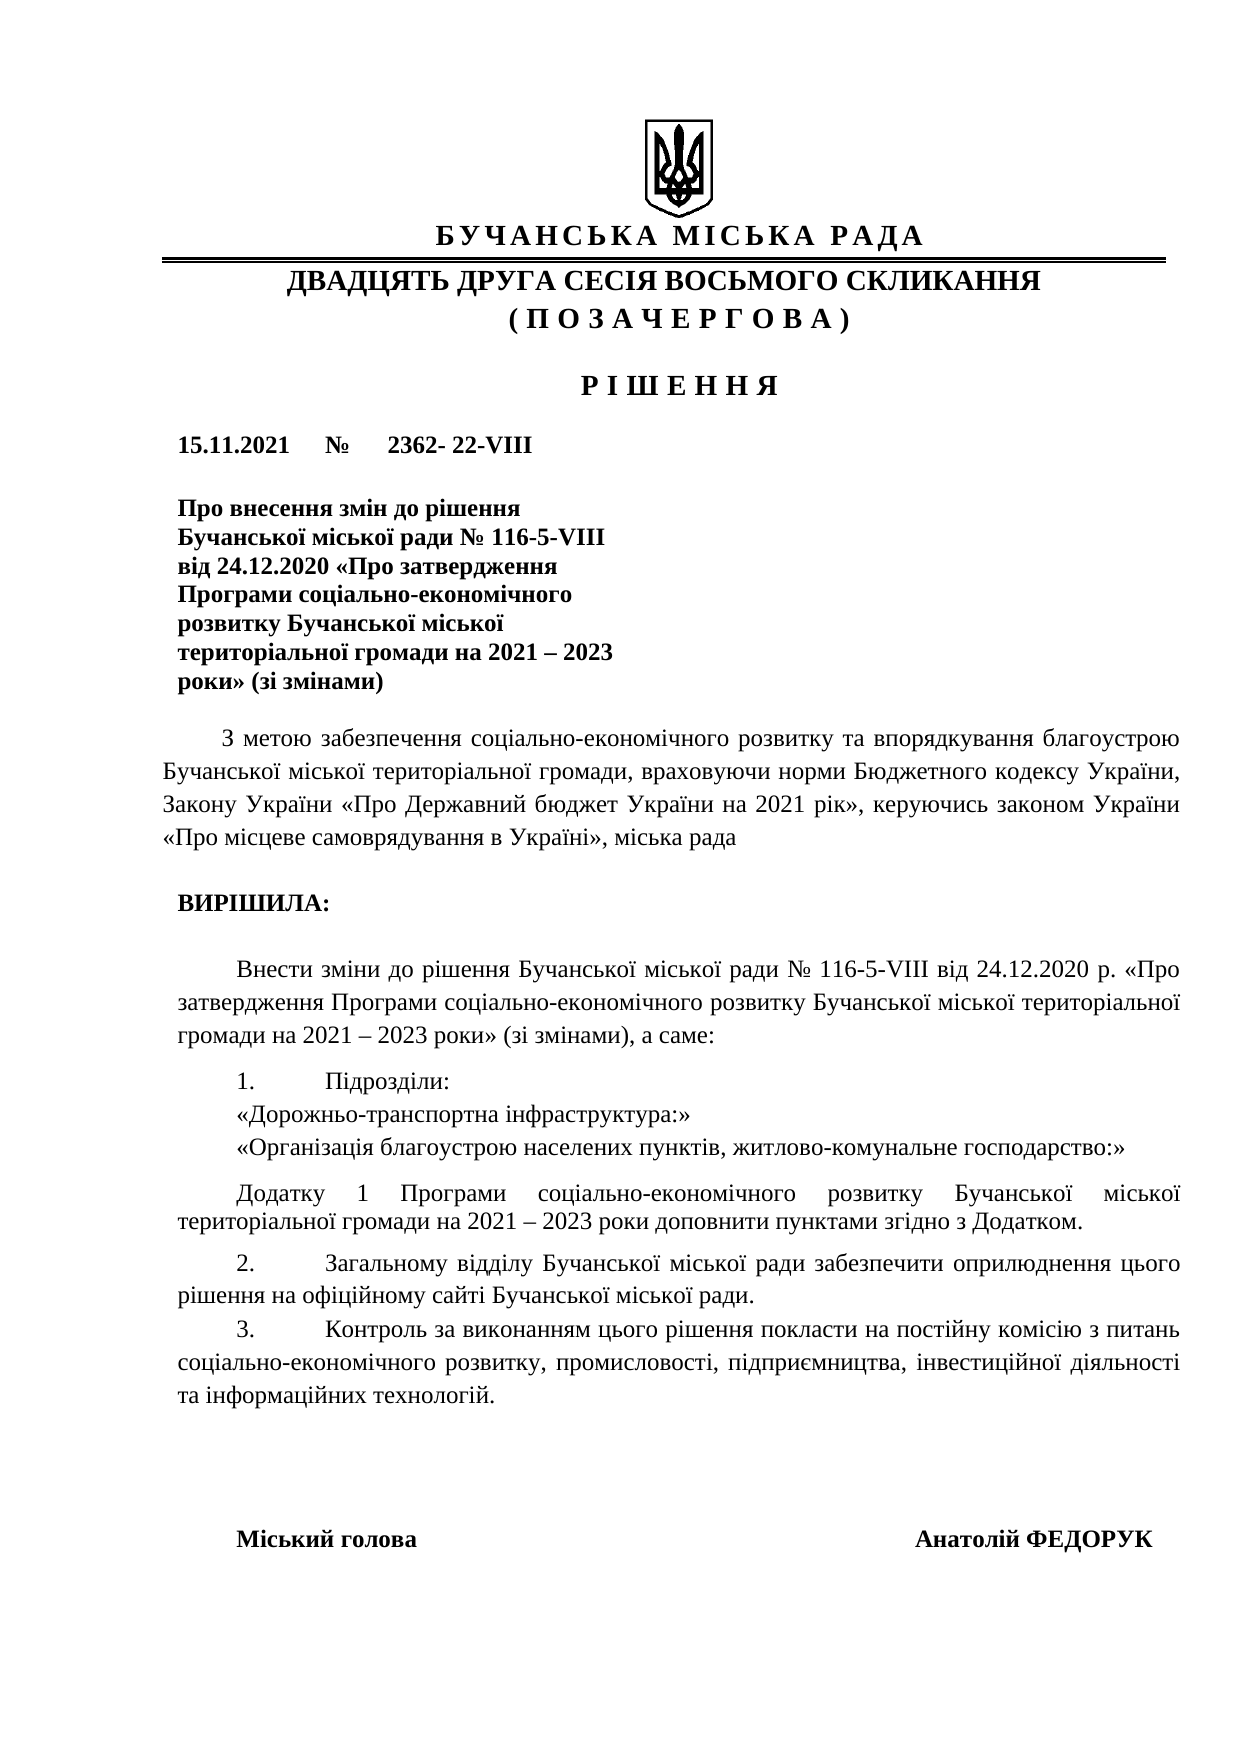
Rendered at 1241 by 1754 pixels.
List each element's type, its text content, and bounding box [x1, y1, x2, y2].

text Про внесення змін до рішення [177, 493, 1181, 522]
list Контроль за виконанням цього рішення покласти на постійну комісію з питань соціально-економічного розвитку, промисловості, підприємництва, інвестиційної діяльності та інформаційних технологій. [177, 1314, 1181, 1408]
table_header ДВАДЦЯТЬ ДРУГА СЕСІЯ ВОСЬМОГО СКЛИКАННЯ [162, 263, 1166, 301]
text З метою забезпечення соціально-економічного розвитку та впорядкування благоустрою Бучанської міської територіальної громади, враховуючи норми Бюджетного кодексу України, Закону України «Про Державний бюджет України на 2021 рік», керуючись законом України «Про місцеве самоврядування в Україні», міська рада [162, 723, 1181, 851]
text Додатку 1 Програми соціально-економічного розвитку Бучанської міської територіальної громади на 2021 – 2023 роки доповнити пунктами згідно з Додатком. [177, 1178, 1181, 1235]
text Бучанської міської ради № 116-5-VIII [177, 522, 1181, 551]
list «Дорожньо-транспортна інфраструктура:» [177, 1099, 1181, 1128]
text ВИРІШИЛА: [177, 888, 1211, 917]
text від 24.12.2020 «Про затвердження Програми соціально-економічного розвитку Бучанської міської територіальної громади на 2021 – 2023 роки» (зі змінами) [177, 551, 620, 694]
list Підрозділи: [177, 1066, 1181, 1095]
subtitle 15.11.2021 № 2362- 22-VIII [177, 430, 1181, 459]
text Міський голова Анатолій ФЕДОРУК [192, 1524, 1211, 1553]
list «Організація благоустрою населених пунктів, житлово-комунальне господарство:» [177, 1132, 1181, 1161]
text (ПОЗАЧЕРГОВА) [177, 301, 1181, 334]
picture [643, 118, 715, 219]
text БУЧАНСЬКА МІСЬКА РАДА [177, 218, 1181, 252]
text РІШЕННЯ [177, 368, 1181, 401]
list Загальному відділу Бучанської міської ради забезпечити оприлюднення цього рішення на офіційному сайті Бучанської міської ради. [177, 1248, 1181, 1309]
text Внести зміни до рішення Бучанської міської ради № 116-5-VIII від 24.12.2020 р. «Про затвердження Програми соціально-економічного розвитку Бучанської міської територіальної громади на 2021 – 2023 роки» (зі змінами), а саме: [177, 954, 1181, 1049]
